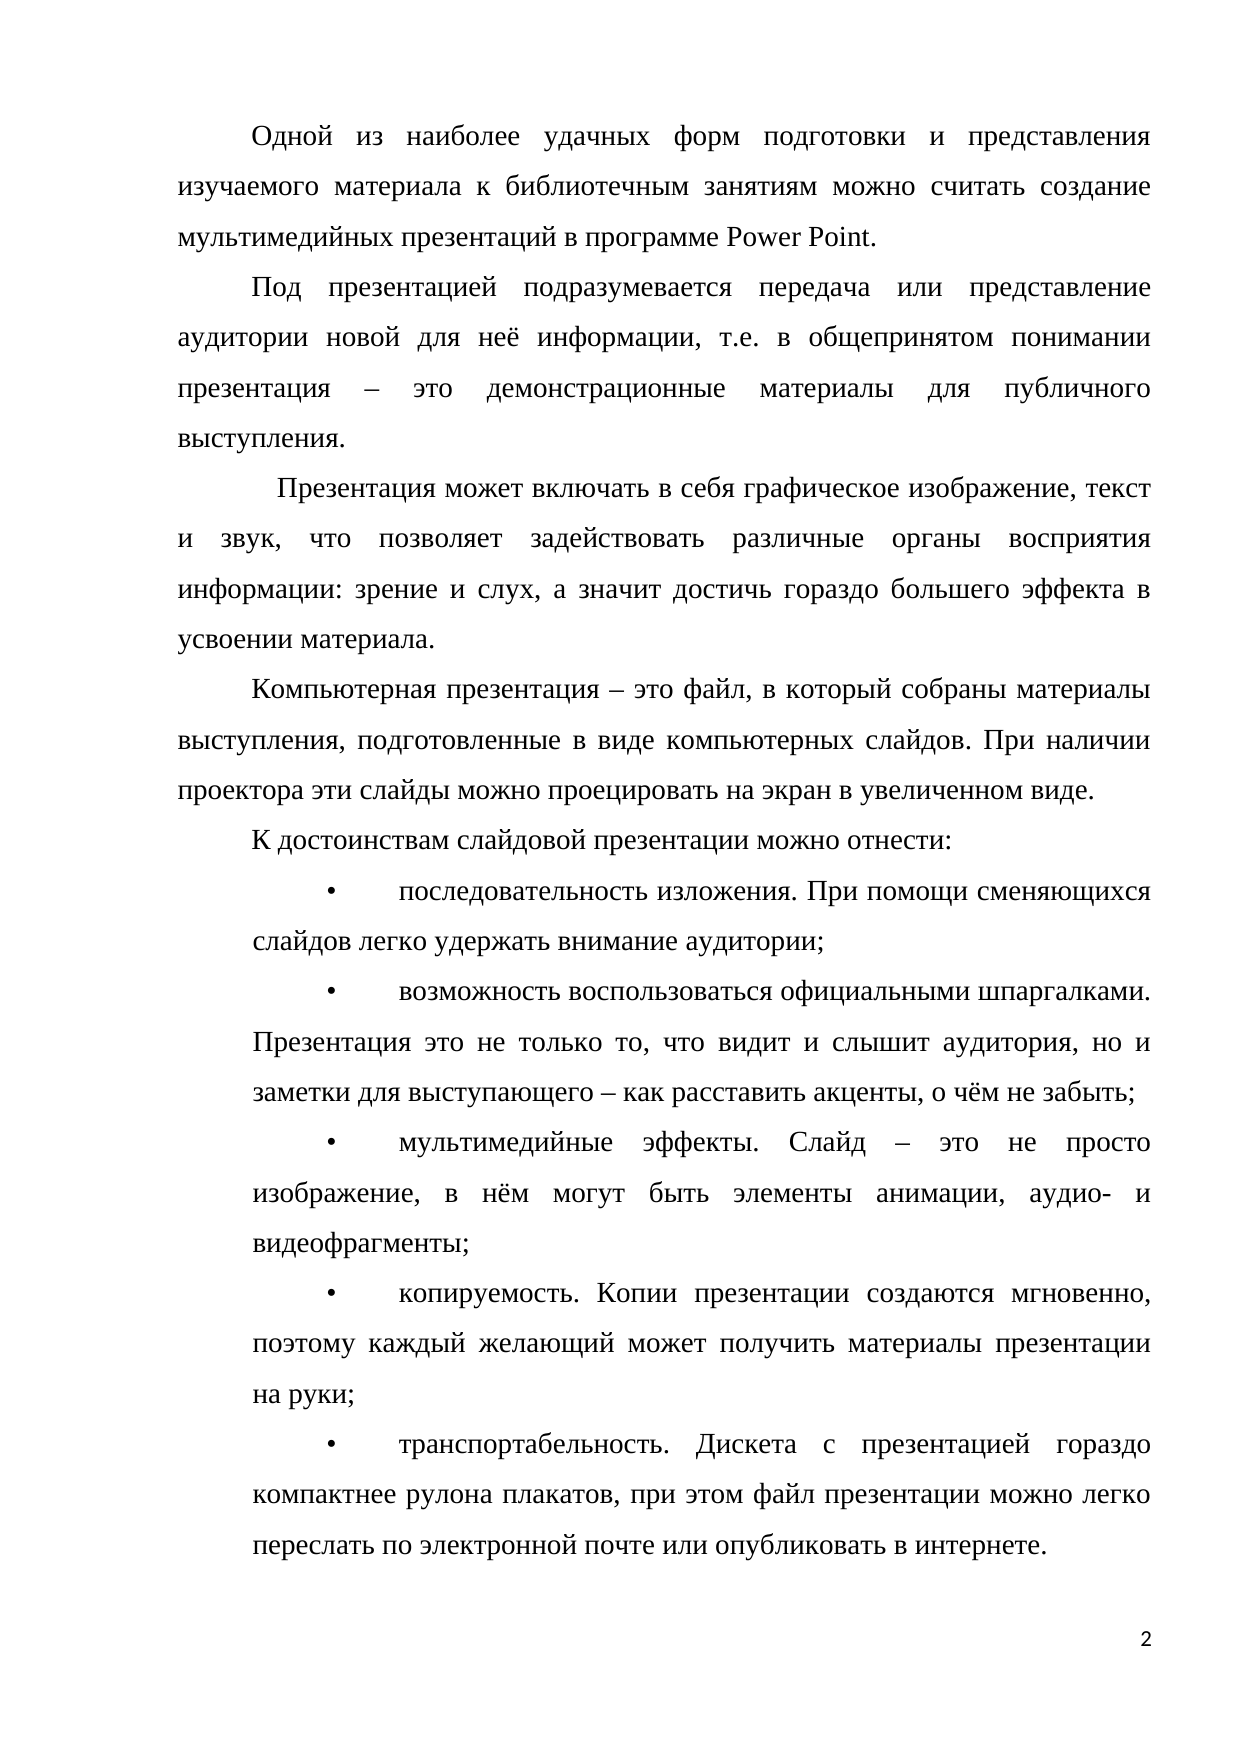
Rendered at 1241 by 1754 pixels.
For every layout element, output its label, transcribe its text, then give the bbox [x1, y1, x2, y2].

list • копируемость. Копии презентации создаются мгновенно, поэтому каждый желающий может получить материалы презентации на руки; [252, 1275, 1152, 1409]
text Под презентацией подразумевается передача или представление аудитории новой для неё информации, т.е. в общепринятом понимании презентация – это демонстрационные материалы для публичного выступления. [177, 269, 1152, 453]
list • мультимедийные эффекты. Слайд – это не просто изображение, в нём могут быть элементы анимации, аудио- и видеофрагменты; [252, 1124, 1152, 1258]
text Одной из наиболее удачных форм подготовки и представления изучаемого материала к библиотечным занятиям можно считать создание мультимедийных презентаций в программе Power Point. [177, 118, 1152, 252]
text Компьютерная презентация – это файл, в который собраны материалы выступления, подготовленные в виде компьютерных слайдов. При наличии проектора эти слайды можно проецировать на экран в увеличенном виде. [177, 672, 1152, 806]
list • возможность воспользоваться официальными шпаргалками. Презентация это не только то, что видит и слышит аудитория, но и заметки для выступающего – как расставить акценты, о чём не забыть; [252, 973, 1152, 1108]
list • последовательность изложения. При помощи сменяющихся слайдов легко удержать внимание аудитории; [252, 873, 1152, 957]
text Презентация может включать в себя графическое изображение, текст и звук, что позволяет задействовать различные органы восприятия информации: зрение и слух, а значит достичь гораздо большего эффекта в усвоении материала. [177, 470, 1152, 655]
list • транспортабельность. Дискета с презентацией гораздо компактнее рулона плакатов, при этом файл презентации можно легко переслать по электронной почте или опубликовать в интернете. [252, 1426, 1152, 1560]
text К достоинствам слайдовой презентации можно отнести: [177, 822, 1152, 856]
